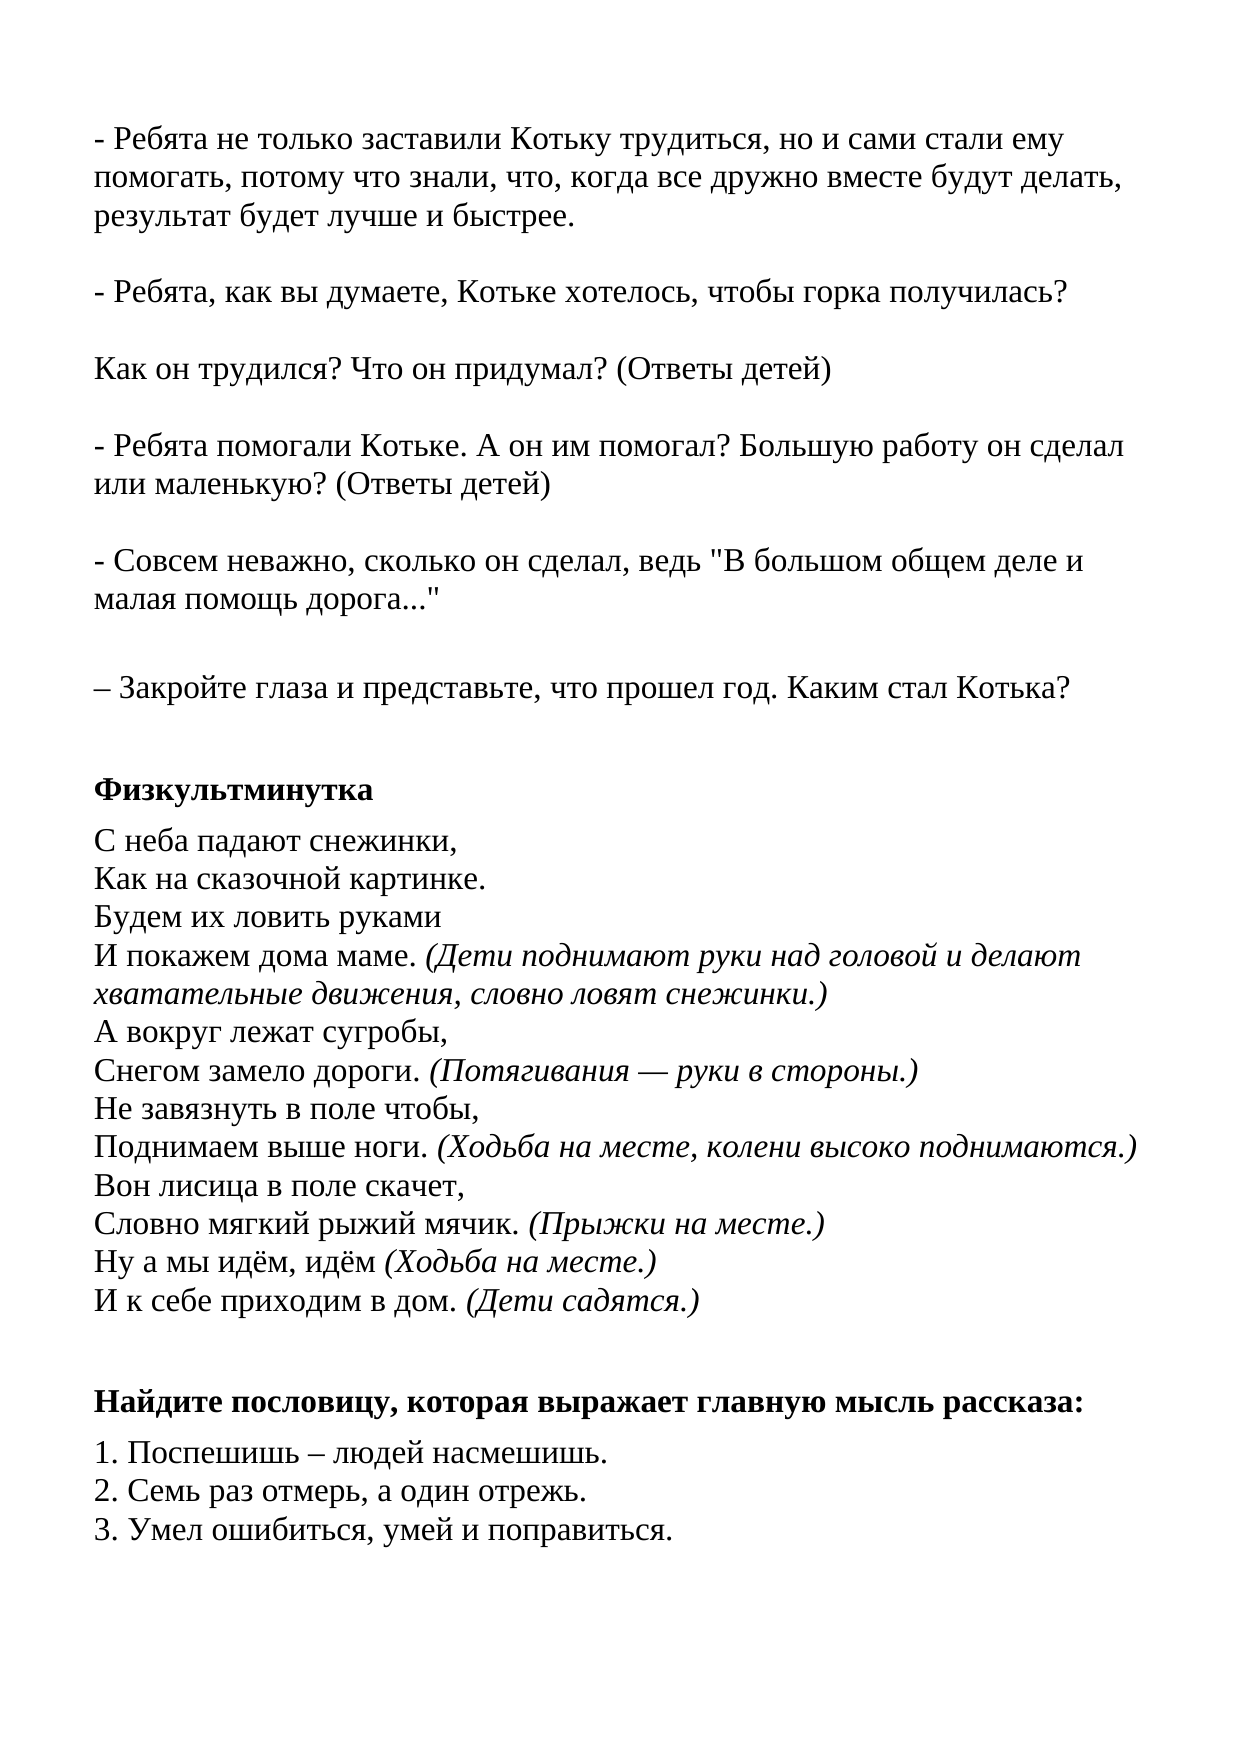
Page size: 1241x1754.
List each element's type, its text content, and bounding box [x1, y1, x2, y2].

text С неба падают снежинки, Как на сказочной картинке. Будем их ловить руками И покажем дома маме. (Дети поднимают руки над головой и делают хватательные движения, словно ловят снежинки.) А вокруг лежат сугробы, Снегом замело дороги. (Потягивания — руки в стороны.) Не завязнуть в поле чтобы, Поднимаем выше ноги. (Ходьба на месте, колени высоко поднимаются.) Вон лисица в поле скачет, Словно мягкий рыжий мячик. (Прыжки на месте.) Ну а мы идём, идём (Ходьба на месте.) И к себе приходим в дом. (Дети садятся.) [94, 820, 1152, 1318]
text - Ребята не только заставили Котьку трудиться, но и сами стали ему помогать, потому что знали, что, когда все дружно вместе будут делать, результат будет лучше и быстрее. [94, 118, 1152, 233]
text Как он трудился? Что он придумал? (Ответы детей) [94, 348, 1152, 386]
text 1. Поспешишь – людей насмешишь. 2. Семь раз отмерь, а один отрежь. 3. Умел ошибиться, умей и поправиться. [94, 1432, 1152, 1547]
text - Ребята, как вы думаете, Котьке хотелось, чтобы горка получилась? [94, 271, 1152, 310]
text - Совсем неважно, сколько он сделал, ведь "В большом общем деле и малая помощь дорога..." [94, 540, 1152, 616]
text - Ребята помогали Котьке. А он им помогал? Большую работу он сделал или маленькую? (Ответы детей) [94, 425, 1152, 501]
text Найдите пословицу, которая выражает главную мысль рассказа: [94, 1381, 1152, 1420]
text Физкультминутка [94, 769, 1152, 807]
text – Закройте глаза и представьте, что прошел год. Каким стал Котька? [94, 667, 1152, 706]
